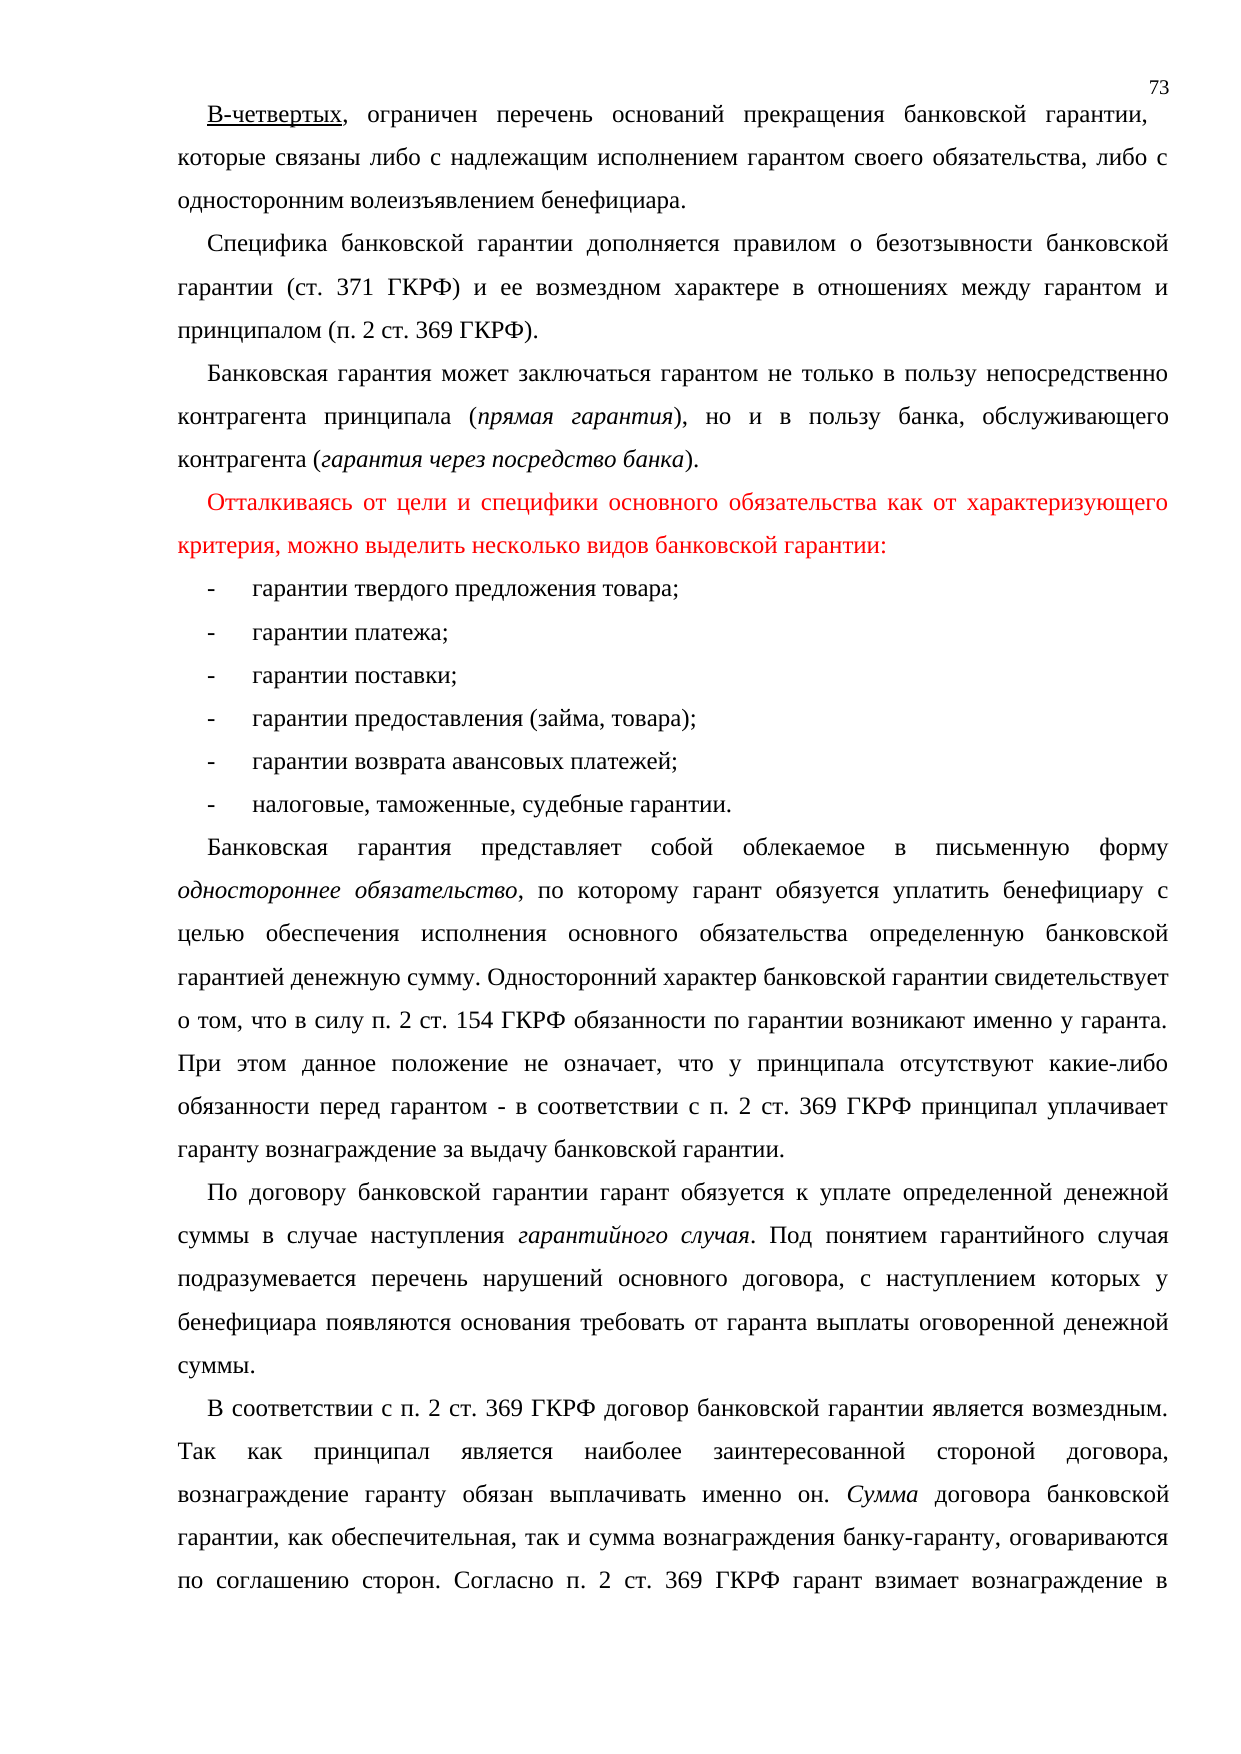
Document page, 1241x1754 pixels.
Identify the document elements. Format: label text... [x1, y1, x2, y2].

text Отталкиваясь от цели и специфики основного обязательства как от характеризующего критерия, можно выделить несколько видов банковской гарантии: [177, 487, 1169, 559]
text Специфика банковской гарантии дополняется правилом о безотзывности банковской гарантии (ст. 371 ГКРФ) и ее возмездном характере в отношениях между гарантом и принципалом (п. 2 ст. 369 ГКРФ). [177, 228, 1169, 343]
list налоговые, таможенные, судебные гарантии. [207, 789, 1169, 818]
text В-четвертых, ограничен перечень оснований прекращения банковской гарантии, которые связаны либо с надлежащим исполнением гарантом своего обязательства, либо с односторонним волеизъявлением бенефициара. [177, 99, 1169, 214]
list гарантии возврата авансовых платежей; [207, 746, 1169, 775]
list гарантии платежа; [207, 617, 1169, 645]
list гарантии твердого предложения товара; [207, 573, 1169, 602]
text Банковская гарантия может заключаться гарантом не только в пользу непосредственно контрагента принципала (прямая гарантия), но и в пользу банка, обслуживающего контрагента (гарантия через посредство банка). [177, 358, 1169, 473]
text По договору банковской гарантии гарант обязуется к уплате определенной денежной суммы в случае наступления гарантийного случая. Под понятием гарантийного случая подразумевается перечень нарушений основного договора, с наступлением которых у бенефициара появляются основания требовать от гаранта выплаты оговоренной денежной суммы. [177, 1177, 1169, 1378]
list гарантии поставки; [207, 660, 1169, 688]
list гарантии предоставления (займа, товара); [207, 703, 1169, 732]
text Банковская гарантия представляет собой облекаемое в письменную форму одностороннее обязательство, по которому гарант обязуется уплатить бенефициару с целью обеспечения исполнения основного обязательства определенную банковской гарантией денежную сумму. Односторонний характер банковской гарантии свидетельствует о том, что в силу п. 2 ст. 154 ГКРФ обязанности по гарантии возникают именно у гаранта. При этом данное положение не означает, что у принципала отсутствуют какие-либо обязанности перед гарантом - в соответствии с п. 2 ст. 369 ГКРФ принципал уплачивает гаранту вознаграждение за выдачу банковской гарантии. [177, 832, 1169, 1163]
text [177, 1393, 1169, 1594]
